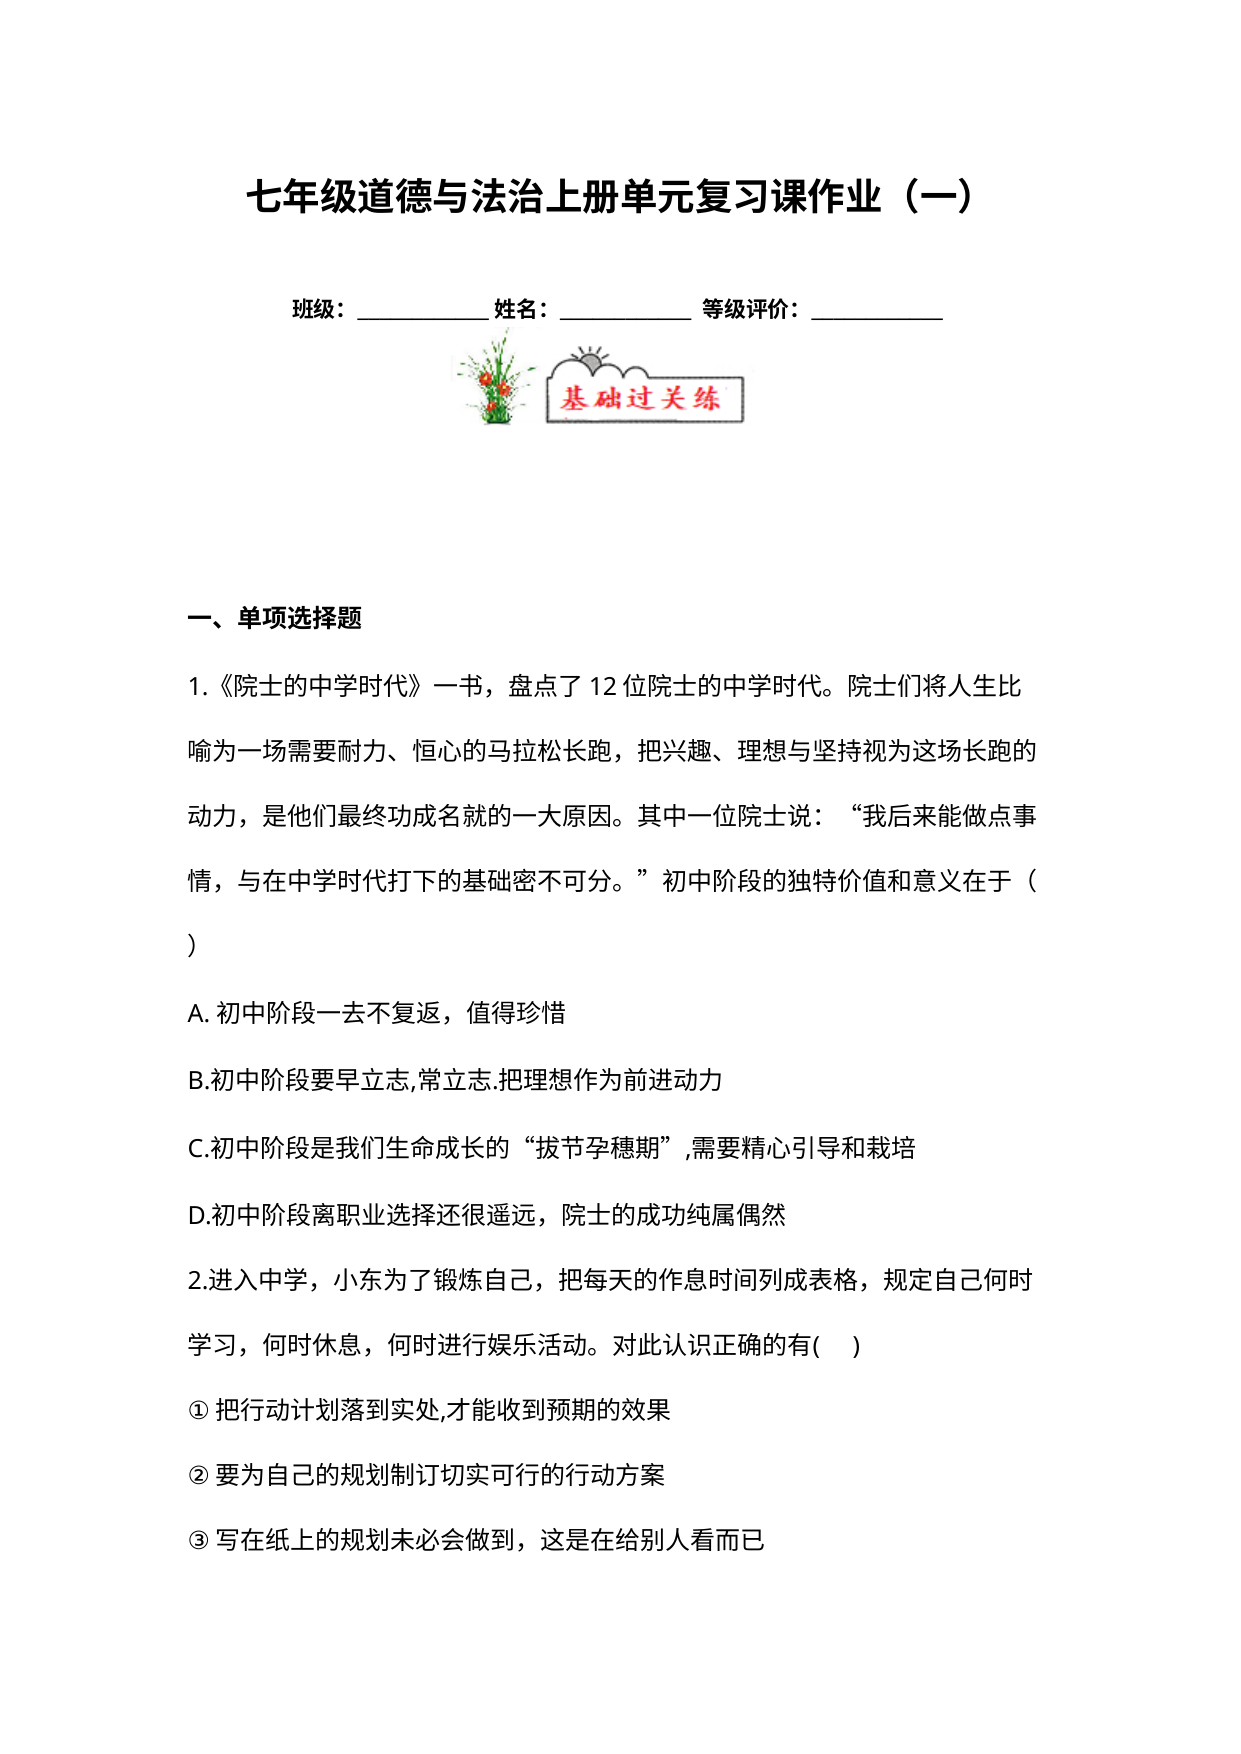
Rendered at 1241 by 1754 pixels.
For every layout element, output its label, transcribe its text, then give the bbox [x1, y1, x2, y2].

text ②要为自己的规划制订切实可行的行动方案 [187, 1441, 1053, 1506]
list 单项选择题 [187, 584, 1053, 649]
text ③写在纸上的规划未必会做到，这是在给别人看而已 [187, 1506, 1053, 1571]
text 七年级道德与法治上册单元复习课作业（一） [187, 162, 1053, 227]
text 2.进入中学，小东为了锻炼自己，把每天的作息时间列成表格，规定自己何时学习，何时休息，何时进行娱乐活动。对此认识正确的有( ) [187, 1246, 1053, 1376]
text B.初中阶段要早立志,常立志.把理想作为前进动力 [187, 1046, 1040, 1111]
text D.初中阶段离职业选择还很遥远，院士的成功纯属偶然 [187, 1181, 1040, 1246]
list 1.《院士的中学时代》一书，盘点了12位院士的中学时代。院士们将人生比喻为一场需要耐力、恒心的马拉松长跑，把兴趣、理想与坚持视为这场长跑的动力，是他们最终功成名就的一大原因。其中一位院士说：“我后来能做点事情，与在中学时代打下的基础密不可分。”初中阶段的独特价值和意义在于（ ） [187, 652, 1040, 977]
list A. 初中阶段一去不复返，值得珍惜 [187, 979, 1040, 1044]
text C.初中阶段是我们生命成长的“拔节孕穗期”,需要精心引导和栽培 [187, 1114, 1040, 1179]
picture [434, 327, 775, 451]
text ①把行动计划落到实处,才能收到预期的效果 [187, 1376, 1053, 1441]
text 班级：____________ 姓名：____________ 等级评价：____________ [237, 292, 1053, 324]
